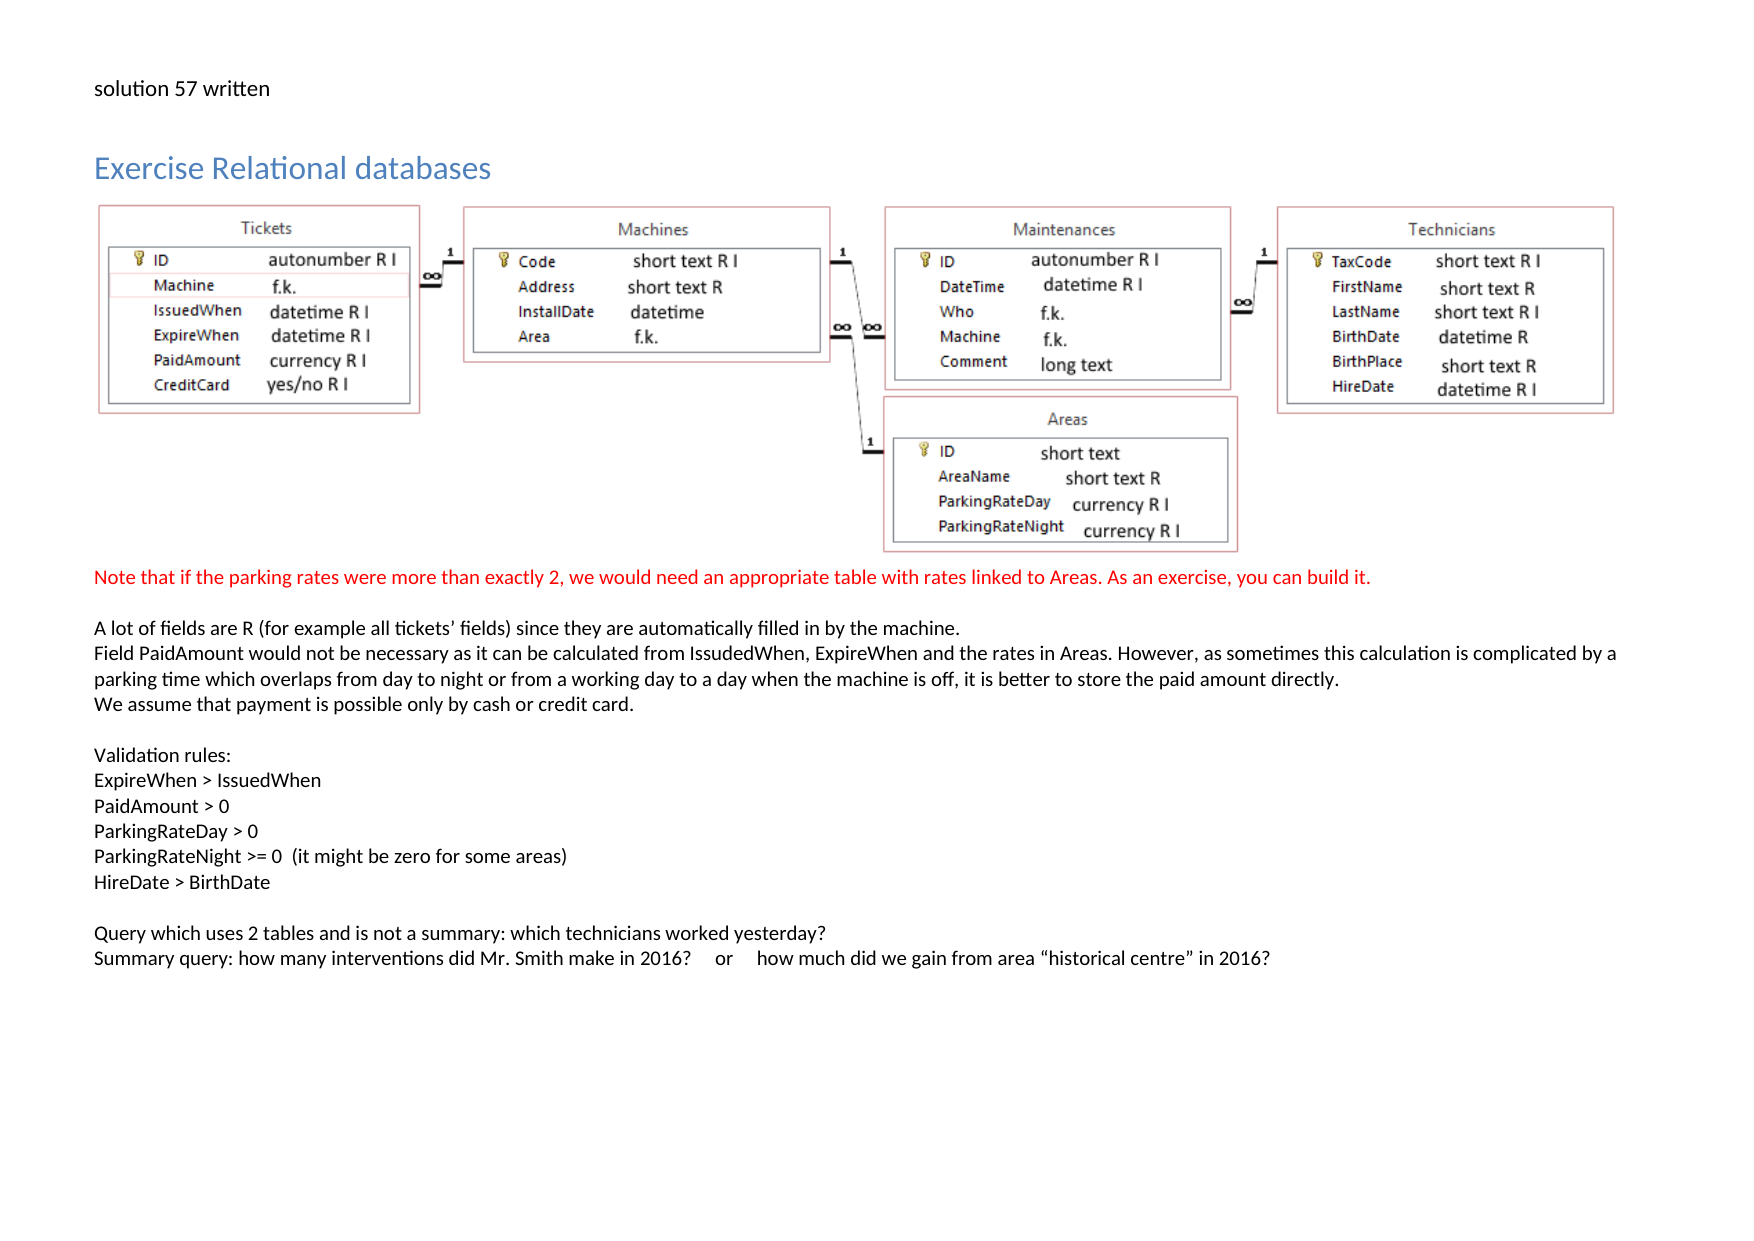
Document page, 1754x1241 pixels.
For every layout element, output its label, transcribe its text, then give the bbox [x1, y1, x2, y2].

text Summary query: how many interventions did Mr. Smith make in 2016? or how much did we gain from area “historical centre” in 2016? [94, 945, 1660, 971]
text ParkingRateNight >= 0 (it might be zero for some areas) [94, 844, 1660, 869]
text ExpireWhen > IssuedWhen [94, 767, 1660, 793]
text PaidAmount > 0 [94, 793, 1660, 818]
text ParkingRateDay > 0 [94, 818, 1660, 844]
picture [93, 194, 1628, 565]
text Note that if the parking rates were more than exactly 2, we would need an appropriate table with rates linked to Areas. As an exercise, you can build it. [94, 564, 1660, 589]
text Validation rules: [94, 742, 1660, 767]
text Field PaidAmount would not be necessary as it can be calculated from IssudedWhen, ExpireWhen and the rates in Areas. However, as sometimes this calculation is complicated by a parking time which overlaps from day to night or from a working day to a day when the machine is off, it is better to store the paid amount directly. [94, 640, 1660, 691]
text A lot of fields are R (for example all tickets’ fields) since they are automatically filled in by the machine. [94, 615, 1660, 640]
subtitle Exercise Relational databases [94, 147, 1660, 188]
text We assume that payment is possible only by cash or credit card. [94, 691, 1660, 717]
text Query which uses 2 tables and is not a summary: which technicians worked yesterday? [94, 920, 1660, 945]
text HireDate > BirthDate [94, 869, 1660, 894]
